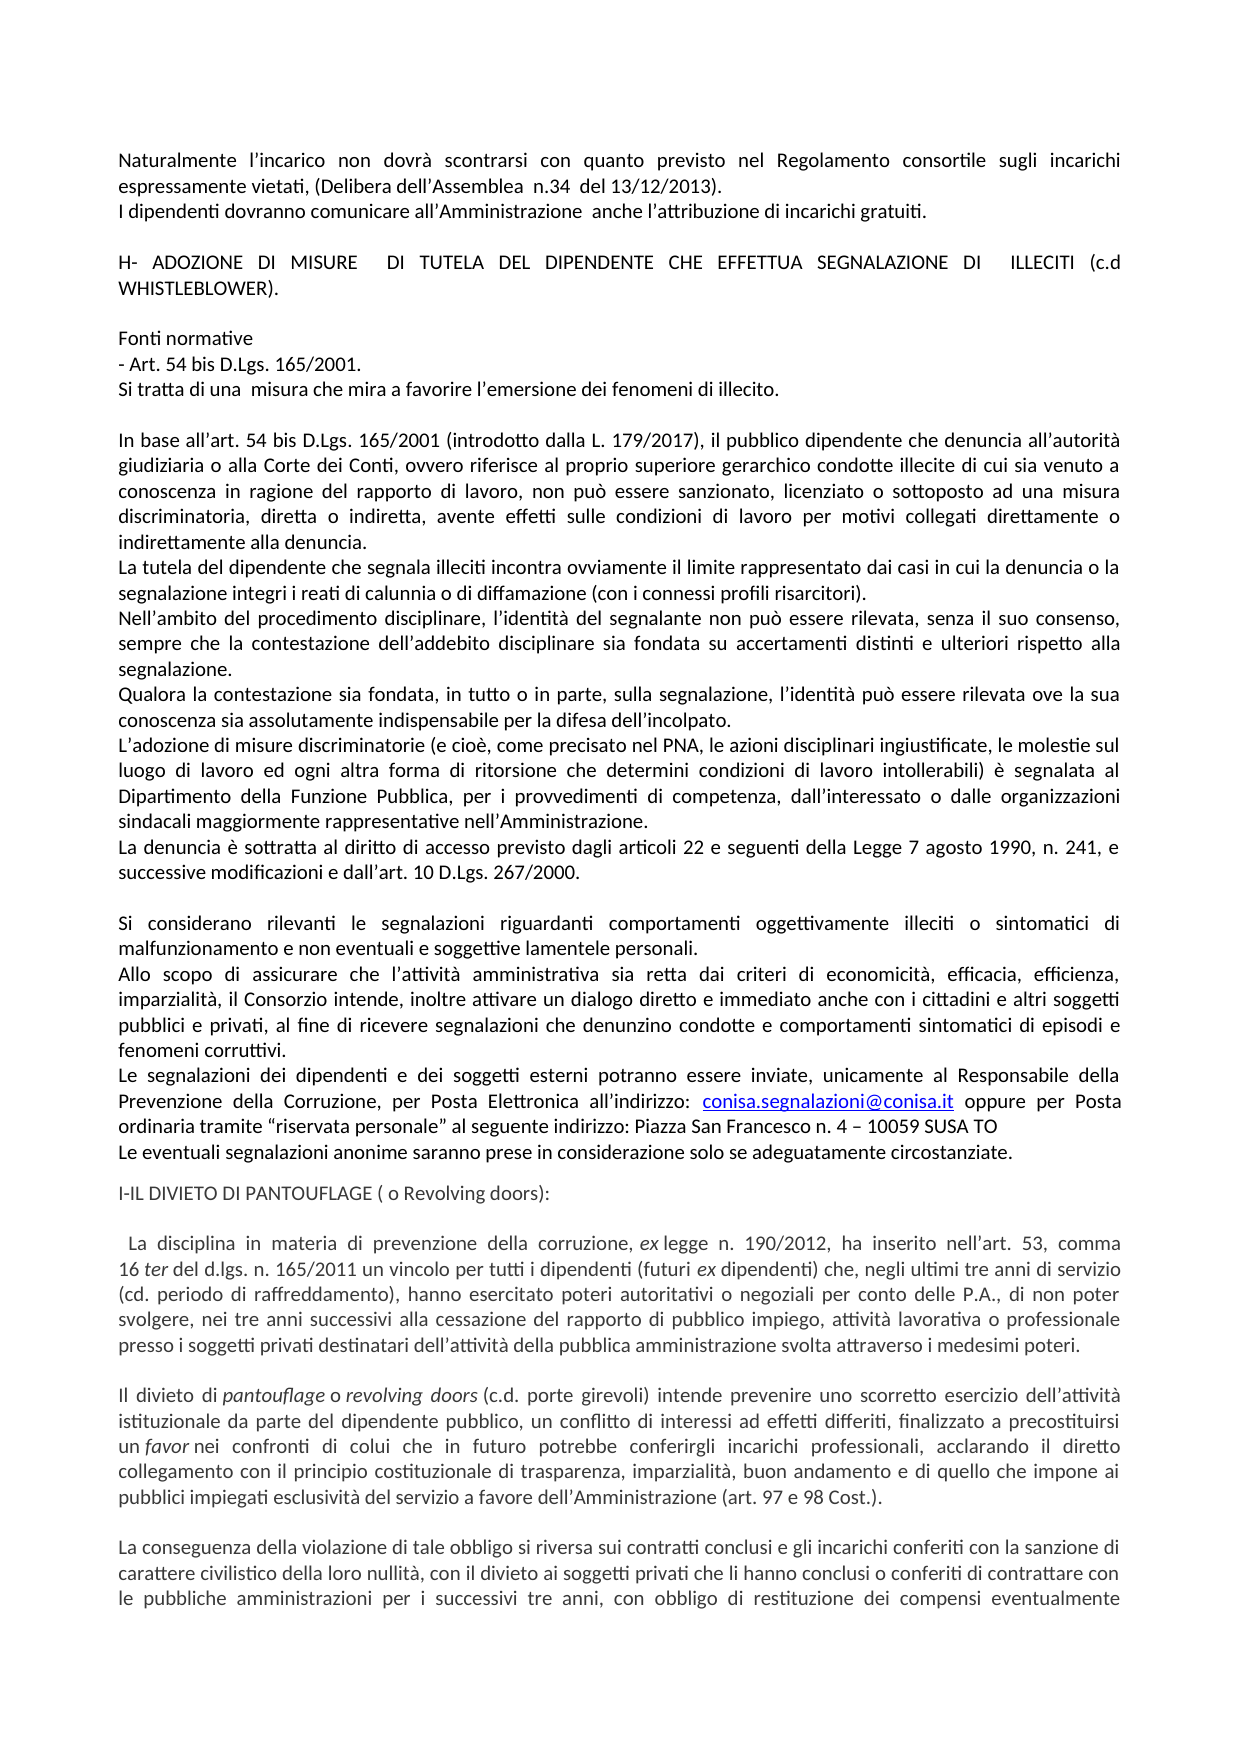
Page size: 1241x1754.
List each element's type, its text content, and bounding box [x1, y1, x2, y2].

text - Art. 54 bis D.Lgs. 165/2001. [118, 351, 1122, 376]
text Si tratta di una misura che mira a favorire l’emersione dei fenomeni di illecito. [118, 376, 1122, 402]
text Naturalmente l’incarico non dovrà scontrarsi con quanto previsto nel Regolamento consortile sugli incarichi espressamente vietati, (Delibera dell’Assemblea n.34 del 13/12/2013). [118, 148, 1122, 198]
text L’adozione di misure discriminatorie (e cioè, come precisato nel PNA, le azioni disciplinari ingiustificate, le molestie sul luogo di lavoro ed ogni altra forma di ritorsione che determini condizioni di lavoro intollerabili) è segnalata al Dipartimento della Funzione Pubblica, per i provvedimenti di competenza, dall’interessato o dalle organizzazioni sindacali maggiormente rappresentative nell’Amministrazione. [118, 732, 1122, 834]
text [118, 1534, 1122, 1611]
text I dipendenti dovranno comunicare all’Amministrazione anche l’attribuzione di incarichi gratuiti. [118, 198, 1122, 224]
text Fonti normative [118, 326, 1122, 351]
text Allo scopo di assicurare che l’attività amministrativa sia retta dai criteri di economicità, efficacia, efficienza, imparzialità, il Consorzio intende, inoltre attivare un dialogo diretto e immediato anche con i cittadini e altri soggetti pubblici e privati, al fine di ricevere segnalazioni che denunzino condotte e comportamenti sintomatici di episodi e fenomeni corruttivi. [118, 961, 1122, 1063]
text La denuncia è sottratta al diritto di accesso previsto dagli articoli 22 e seguenti della Legge 7 agosto 1990, n. 241, e successive modificazioni e dall’art. 10 D.Lgs. 267/2000. [118, 834, 1122, 885]
text Qualora la contestazione sia fondata, in tutto o in parte, sulla segnalazione, l’identità può essere rilevata ove la sua conoscenza sia assolutamente indispensabile per la difesa dell’incolpato. [118, 681, 1122, 732]
text Le eventuali segnalazioni anonime saranno prese in considerazione solo se adeguatamente circostanziate. [118, 1139, 1122, 1164]
text La disciplina in materia di prevenzione della corruzione, ex legge n. 190/2012, ha inserito nell’art. 53, comma 16 ter del d.lgs. n. 165/2011 un vincolo per tutti i dipendenti (futuri ex dipendenti) che, negli ultimi tre anni di servizio (cd. periodo di raffreddamento), hanno esercitato poteri autoritativi o negoziali per conto delle P.A., di non poter svolgere, nei tre anni successivi alla cessazione del rapporto di pubblico impiego, attività lavorativa o professionale presso i soggetti privati destinatari dell’attività della pubblica amministrazione svolta attraverso i medesimi poteri. [118, 1230, 1122, 1357]
text Si considerano rilevanti le segnalazioni riguardanti comportamenti oggettivamente illeciti o sintomatici di malfunzionamento e non eventuali e soggettive lamentele personali. [118, 910, 1122, 961]
text H- ADOZIONE DI MISURE DI TUTELA DEL DIPENDENTE CHE EFFETTUA SEGNALAZIONE DI ILLECITI (c.d WHISTLEBLOWER). [118, 249, 1122, 300]
text La tutela del dipendente che segnala illeciti incontra ovviamente il limite rappresentato dai casi in cui la denuncia o la segnalazione integri i reati di calunnia o di diffamazione (con i connessi profili risarcitori). [118, 554, 1122, 605]
text Nell’ambito del procedimento disciplinare, l’identità del segnalante non può essere rilevata, senza il suo consenso, sempre che la contestazione dell’addebito disciplinare sia fondata su accertamenti distinti e ulteriori rispetto alla segnalazione. [118, 605, 1122, 681]
text I-IL DIVIETO DI PANTOUFLAGE ( o Revolving doors): [118, 1180, 1122, 1205]
text Il divieto di pantouflage o revolving doors (c.d. porte girevoli) intende prevenire uno scorretto esercizio dell’attività istituzionale da parte del dipendente pubblico, un conflitto di interessi ad effetti differiti, finalizzato a precostituirsi un favor nei confronti di colui che in futuro potrebbe conferirgli incarichi professionali, acclarando il diretto collegamento con il principio costituzionale di trasparenza, imparzialità, buon andamento e di quello che impone ai pubblici impiegati esclusività del servizio a favore dell’Amministrazione (art. 97 e 98 Cost.). [118, 1382, 1122, 1509]
text In base all’art. 54 bis D.Lgs. 165/2001 (introdotto dalla L. 179/2017), il pubblico dipendente che denuncia all’autorità giudiziaria o alla Corte dei Conti, ovvero riferisce al proprio superiore gerarchico condotte illecite di cui sia venuto a conoscenza in ragione del rapporto di lavoro, non può essere sanzionato, licenziato o sottoposto ad una misura discriminatoria, diretta o indiretta, avente effetti sulle condizioni di lavoro per motivi collegati direttamente o indirettamente alla denuncia. [118, 427, 1122, 554]
text Le segnalazioni dei dipendenti e dei soggetti esterni potranno essere inviate, unicamente al Responsabile della Prevenzione della Corruzione, per Posta Elettronica all’indirizzo: conisa.segnalazioni@conisa.it oppure per Posta ordinaria tramite “riservata personale” al seguente indirizzo: Piazza San Francesco n. 4 – 10059 SUSA TO [118, 1063, 1122, 1139]
